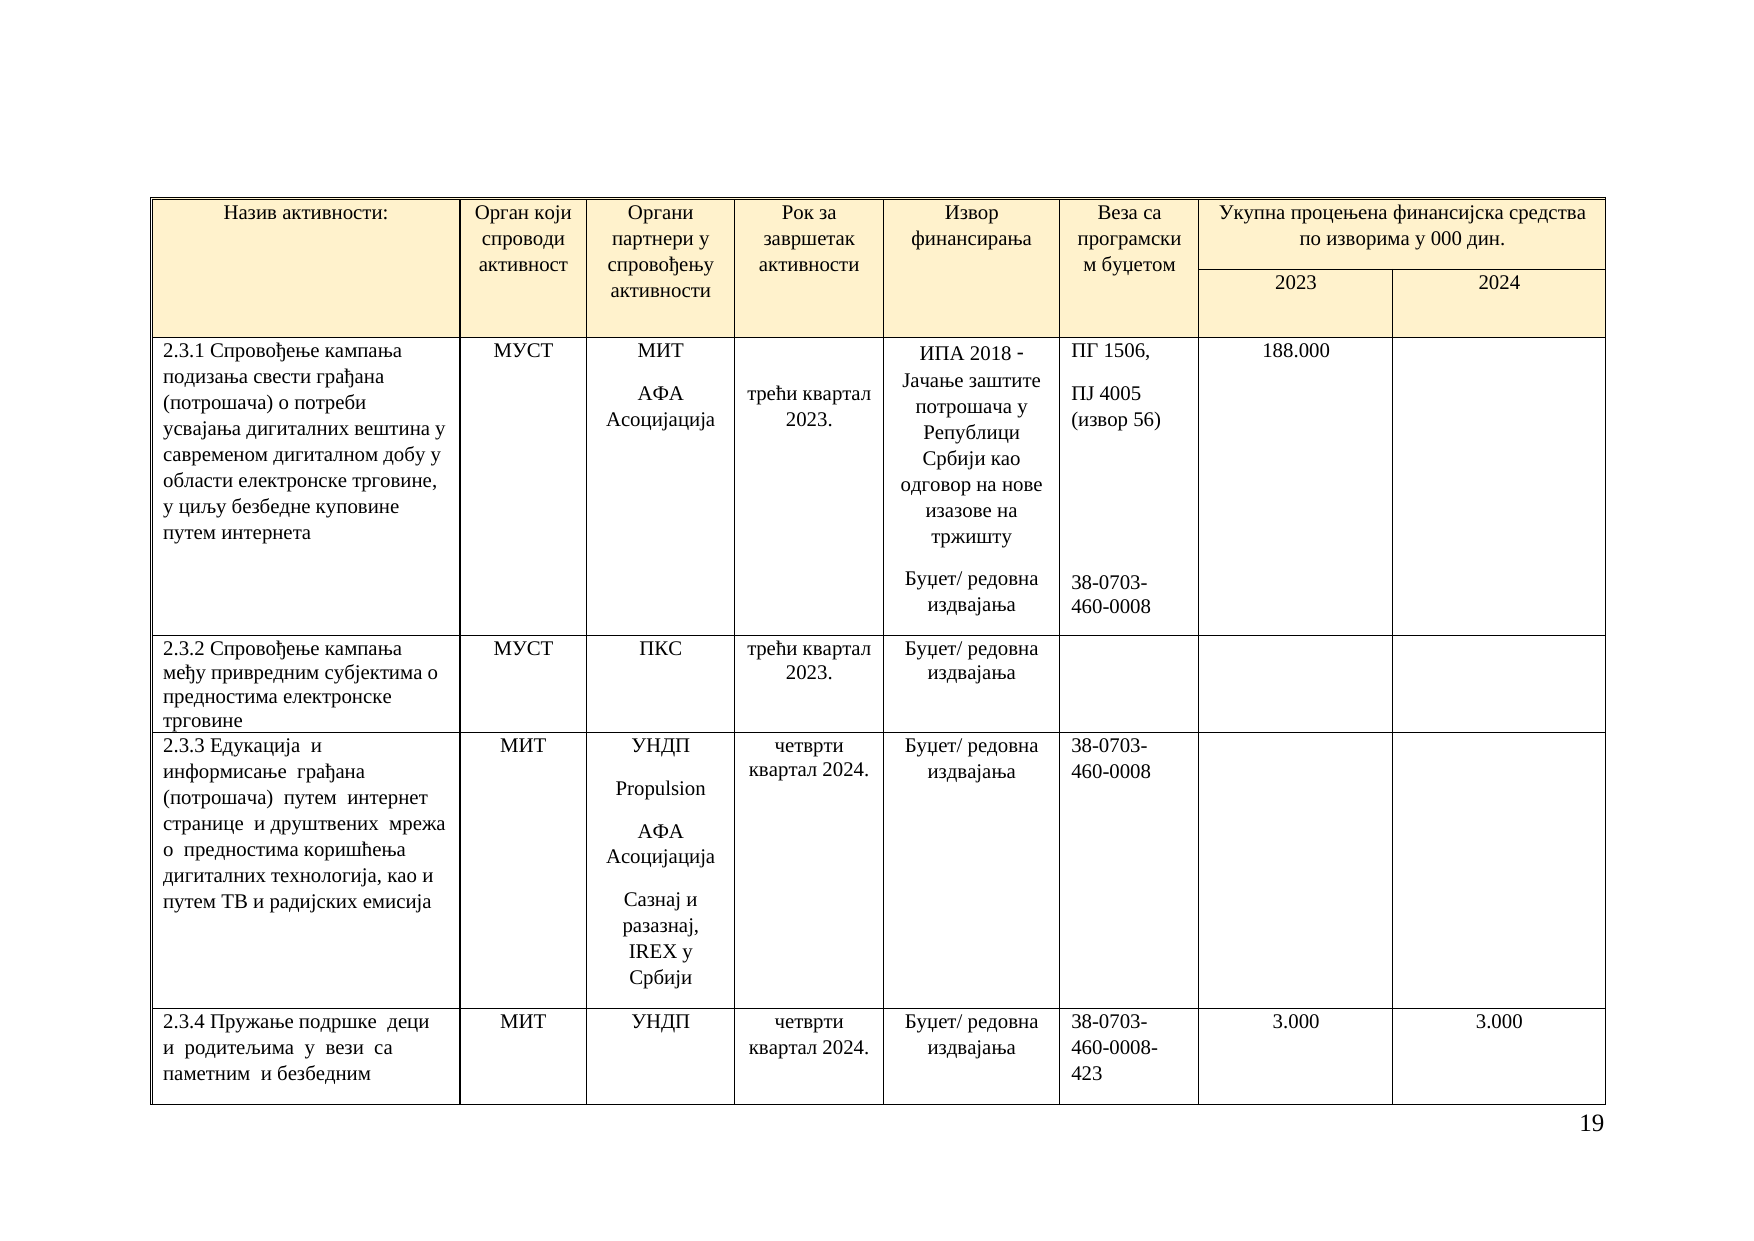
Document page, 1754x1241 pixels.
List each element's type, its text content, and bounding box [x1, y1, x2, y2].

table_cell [1060, 1009, 1198, 1103]
table_cell [1060, 636, 1198, 732]
table_cell [1199, 636, 1392, 732]
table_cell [884, 1009, 1059, 1103]
table_header Oргани партнери у спровођењу активности [587, 200, 734, 337]
table_cell 2023 [1199, 270, 1392, 337]
table_header Веза са програмским буџетом [1060, 200, 1198, 337]
table_cell МИТ АФА Асоцијација [587, 338, 734, 635]
table_cell ИПА 2018 -Јачање заштите потрошача у Републици Србији као одговор на нове изазове на тржишту Буџет/ редовна издвајања [884, 338, 1059, 635]
table_cell трећи квартал 2023. [735, 636, 883, 732]
table_cell [1393, 636, 1605, 732]
table_cell [1393, 733, 1605, 1008]
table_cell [153, 1009, 459, 1103]
table_cell [1199, 733, 1392, 1008]
table_cell МУСТ [461, 338, 586, 635]
table_cell четврти квартал 2024. [735, 733, 883, 1008]
table_header Укупна процењена финансијска средства по изворима у 000 дин. [1199, 200, 1605, 269]
table_cell Буџет/ редовна издвајања [884, 636, 1059, 732]
table_header Орган који спроводи активност [461, 200, 586, 337]
table_cell 3.000 [1199, 1009, 1392, 1103]
table_cell 3.000 [1393, 1009, 1605, 1103]
table_cell УНДП [587, 1009, 734, 1103]
table_cell 2.3.1 Спровођење кампања подизања свести грађана (потрошача) о потреби усвајања дигиталних вештина у савременом дигиталном добу у области електронске трговине, у циљу безбедне куповине путем интернета [153, 338, 459, 635]
table_cell МУСТ [461, 636, 586, 732]
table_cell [735, 1009, 883, 1103]
table_cell 38-0703- 460-0008 [1060, 733, 1198, 1008]
table_cell [1393, 338, 1605, 635]
table_cell УНДП Propulsion АФА Асоцијација Сазнај и разазнај, IREX у Србији [587, 733, 734, 1008]
table_cell МИТ [461, 1009, 586, 1103]
table_header Назив активности: [153, 200, 459, 337]
table_cell МИТ [461, 733, 586, 1008]
table_cell 2.3.3 Едукација и информисање грађана (потрошача) путем интернет странице и друштвених мрежа о предностима коришћења дигиталних технологија, као и путем ТВ и радијских емисија [153, 733, 459, 1008]
table_header Рок за завршетак активности [735, 200, 883, 337]
table_cell Буџет/ редовна издвајања [884, 733, 1059, 1008]
table_cell 2024 [1393, 270, 1605, 337]
table_cell 2.3.2 Спровођење кампања међу привредним субјектима о предностима електронске трговине [153, 636, 459, 732]
table_cell ПКС [587, 636, 734, 732]
table_cell трећи квартал 2023. [735, 338, 883, 635]
table_cell ПГ 1506, ПЈ 4005 (извор 56) 38-0703- 460-0008 [1060, 338, 1198, 635]
table_cell 188.000 [1199, 338, 1392, 635]
table_header Извор финансирања [884, 200, 1059, 337]
